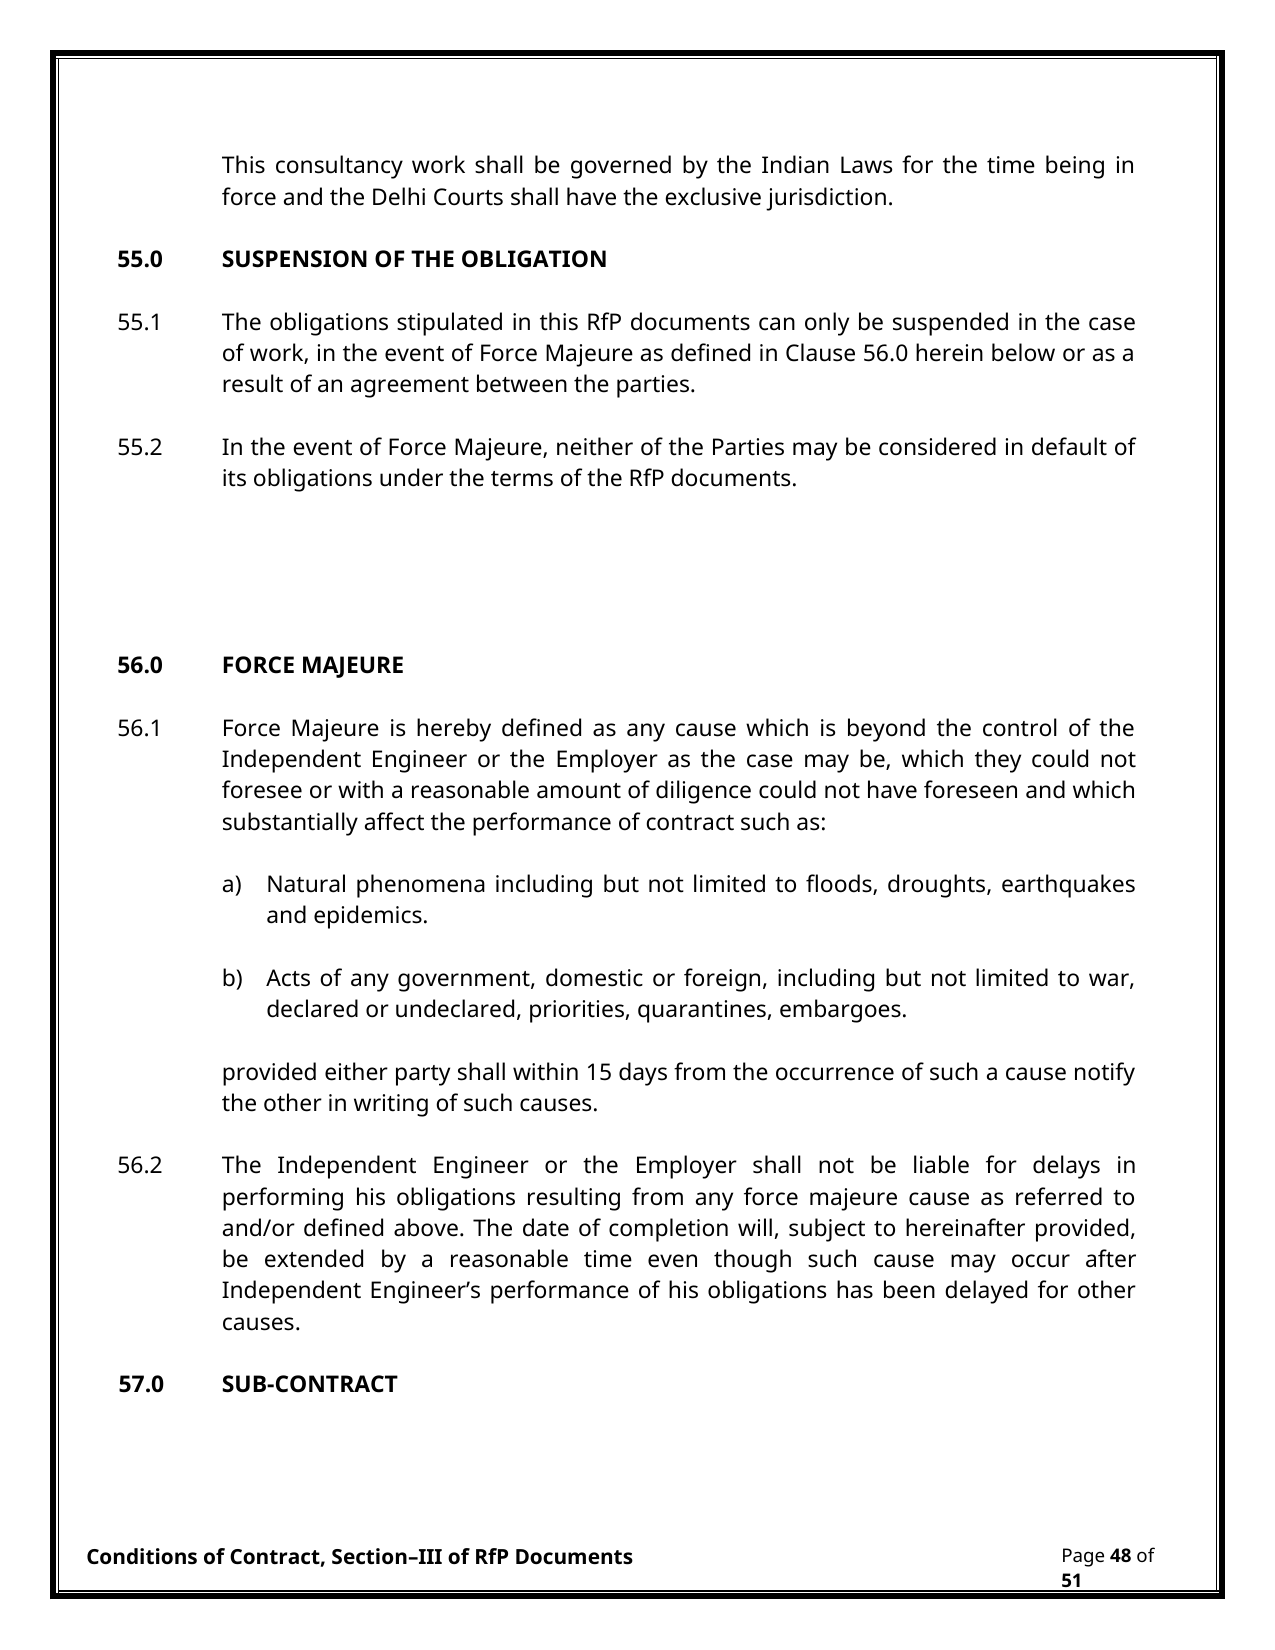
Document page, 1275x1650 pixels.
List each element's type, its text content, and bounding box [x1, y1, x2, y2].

text 55.0 SUSPENSION OF THE OBLIGATION [117, 243, 1137, 274]
text b) Acts of any government, domestic or foreign, including but not limited to war, declared or undeclared, priorities, quarantines, embargoes. [222, 962, 1137, 1024]
text 56.0 FORCE MAJEURE [117, 649, 1137, 681]
text provided either party shall within 15 days from the occurrence of such a cause notify the other in writing of such causes. [222, 1056, 1137, 1118]
text 55.2 In the event of Force Majeure, neither of the Parties may be considered in default of its obligations under the terms of the RfP documents. [117, 431, 1137, 493]
text This consultancy work shall be governed by the Indian Laws for the time being in force and the Delhi Courts shall have the exclusive jurisdiction. [222, 149, 1137, 212]
text 57.0 SUB-CONTRACT [118, 1368, 1137, 1399]
text 55.1 The obligations stipulated in this RfP documents can only be suspended in the case of work, in the event of Force Majeure as defined in Clause 56.0 herein below or as a result of an agreement between the parties. [117, 306, 1137, 399]
text 56.2 The Independent Engineer or the Employer shall not be liable for delays in performing his obligations resulting from any force majeure cause as referred to and/or defined above. The date of completion will, subject to hereinafter provided, be extended by a reasonable time even though such cause may occur after Independent Engineer’s performance of his obligations has been delayed for other causes. [117, 1149, 1137, 1337]
text a) Natural phenomena including but not limited to floods, droughts, earthquakes and epidemics. [222, 868, 1137, 931]
text 56.1 Force Majeure is hereby defined as any cause which is beyond the control of the Independent Engineer or the Employer as the case may be, which they could not foresee or with a reasonable amount of diligence could not have foreseen and which substantially affect the performance of contract such as: [117, 712, 1137, 837]
